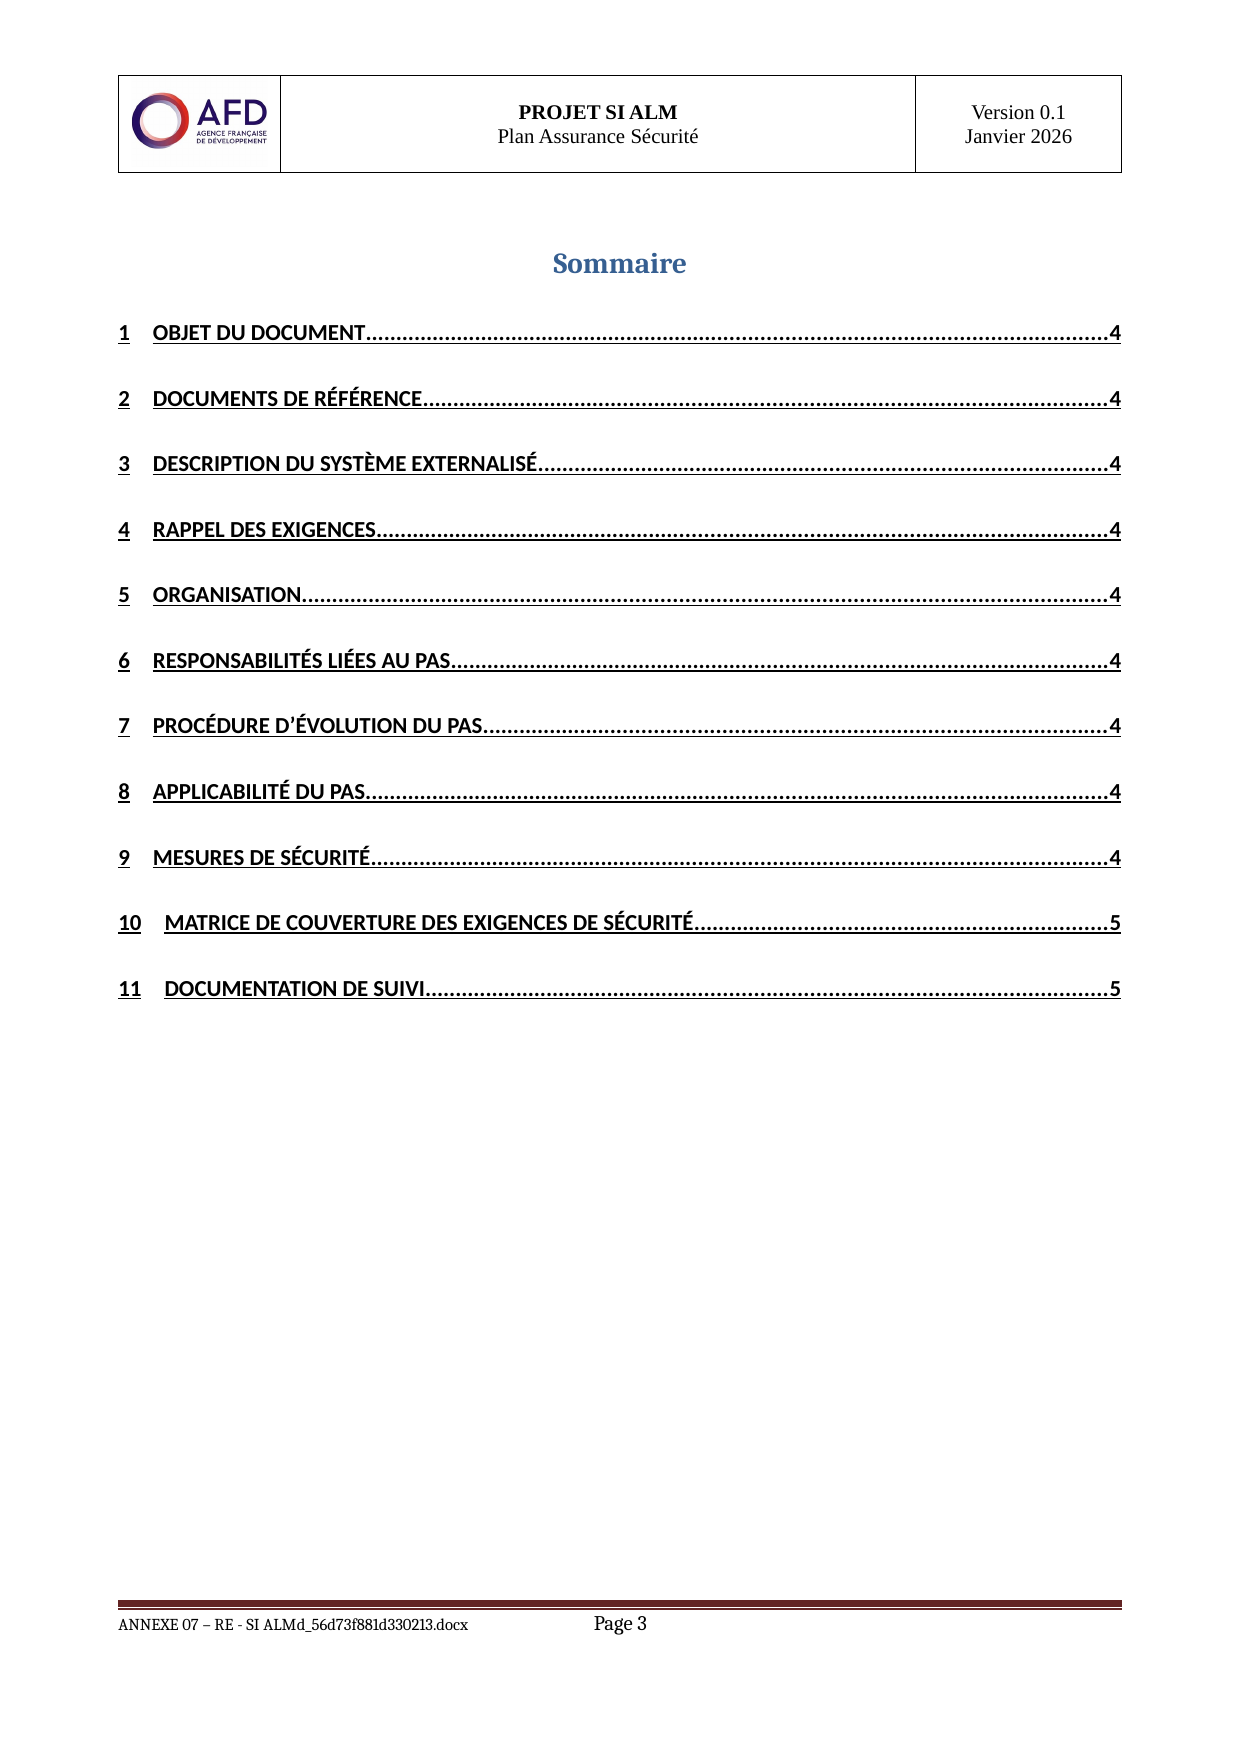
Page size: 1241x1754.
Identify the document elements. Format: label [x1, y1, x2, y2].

picture [131, 76, 268, 167]
